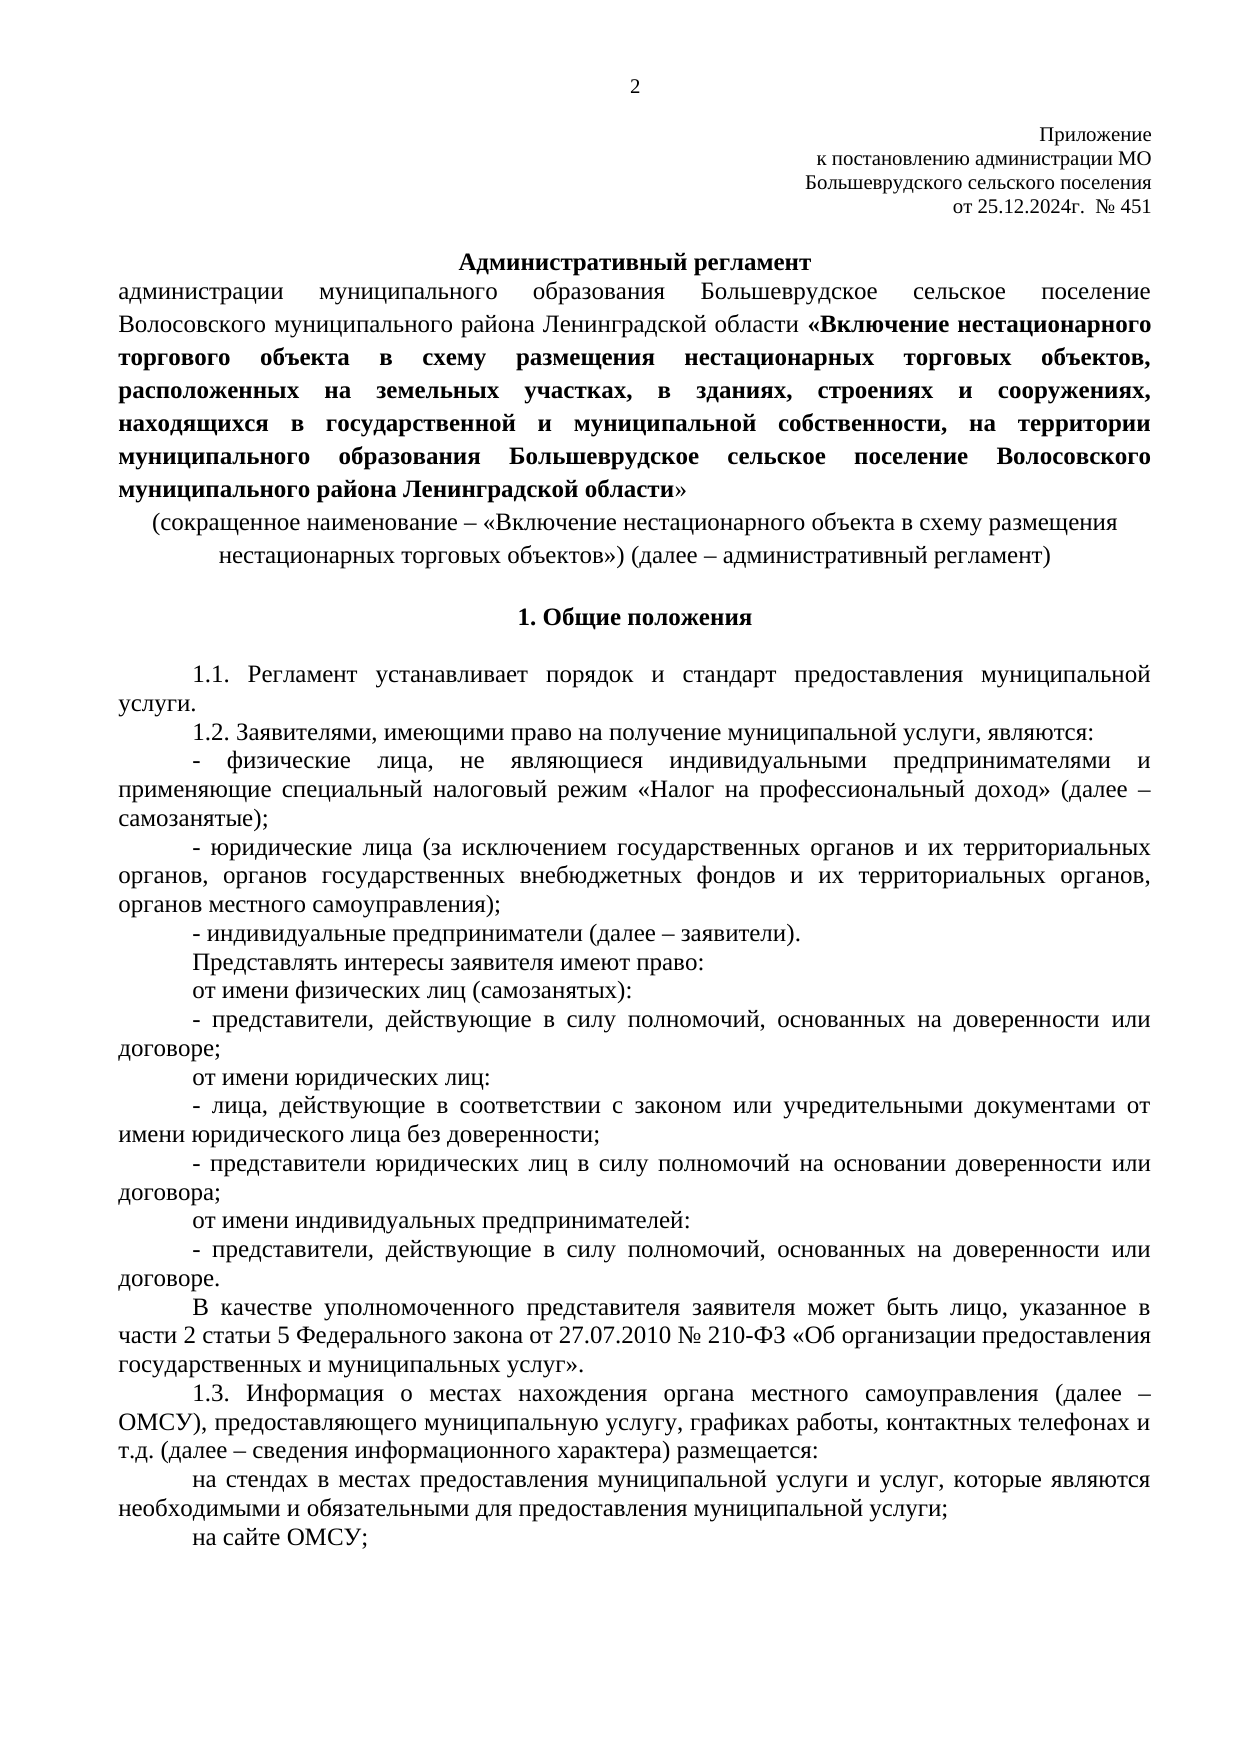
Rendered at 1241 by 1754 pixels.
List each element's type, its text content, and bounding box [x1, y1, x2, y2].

text 1.1. Регламент устанавливает порядок и стандарт предоставления муниципальной услуги. [118, 659, 1152, 717]
text - лица, действующие в соответствии с законом или учредительными документами от имени юридического лица без доверенности; [118, 1090, 1152, 1148]
text - представители, действующие в силу полномочий, основанных на доверенности или договоре; [118, 1004, 1152, 1062]
text 1.2. Заявителями, имеющими право на получение муниципальной услуги, являются: [118, 717, 1152, 745]
text 1.3. Информация о местах нахождения органа местного самоуправления (далее – ОМСУ), предоставляющего муниципальную услугу, графиках работы, контактных телефонах и т.д. (далее – сведения информационного характера) размещается: [118, 1378, 1152, 1464]
text от имени физических лиц (самозанятых): [118, 975, 1152, 1004]
text к постановлению администрации МО [118, 146, 1152, 170]
text от 25.12.2024г. № 451 [118, 194, 1152, 218]
text 1. Общие положения [118, 602, 1152, 630]
text на сайте ОМСУ; [118, 1522, 1152, 1550]
text на стендах в местах предоставления муниципальной услуги и услуг, которые являются необходимыми и обязательными для предоставления муниципальной услуги; [118, 1464, 1152, 1522]
text - физические лица, не являющиеся индивидуальными предпринимателями и применяющие специальный налоговый режим «Налог на профессиональный доход» (далее – самозанятые); [118, 745, 1152, 832]
text администрации муниципального образования Большеврудское сельское поселение Волосовского муниципального района Ленинградской области «Включение нестационарного торгового объекта в схему размещения нестационарных торговых объектов, расположенных на земельных участках, в зданиях, строениях и сооружениях, находящихся в государственной и муниципальной собственности, на территории муниципального образования Большеврудское сельское поселение Волосовского муниципального района Ленинградской области» [118, 276, 1152, 503]
text - представители юридических лиц в силу полномочий на основании доверенности или договора; [118, 1148, 1152, 1205]
text (сокращенное наименование – «Включение нестационарного объекта в схему размещения нестационарных торговых объектов») (далее – административный регламент) [118, 507, 1152, 569]
text Административный регламент [118, 247, 1152, 276]
text - представители, действующие в силу полномочий, основанных на доверенности или договоре. [118, 1234, 1152, 1292]
text от имени юридических лиц: [118, 1062, 1152, 1090]
text - индивидуальные предприниматели (далее – заявители). [118, 918, 1152, 947]
text от имени индивидуальных предпринимателей: [118, 1205, 1152, 1234]
text В качестве уполномоченного представителя заявителя может быть лицо, указанное в части 2 статьи 5 Федерального закона от 27.07.2010 № 210-ФЗ «Об организации предоставления государственных и муниципальных услуг». [118, 1292, 1152, 1378]
text Представлять интересы заявителя имеют право: [118, 947, 1152, 975]
text Приложение [118, 122, 1152, 146]
text - юридические лица (за исключением государственных органов и их территориальных органов, органов государственных внебюджетных фондов и их территориальных органов, органов местного самоуправления); [118, 832, 1152, 918]
text Большеврудского сельского поселения [118, 170, 1152, 194]
